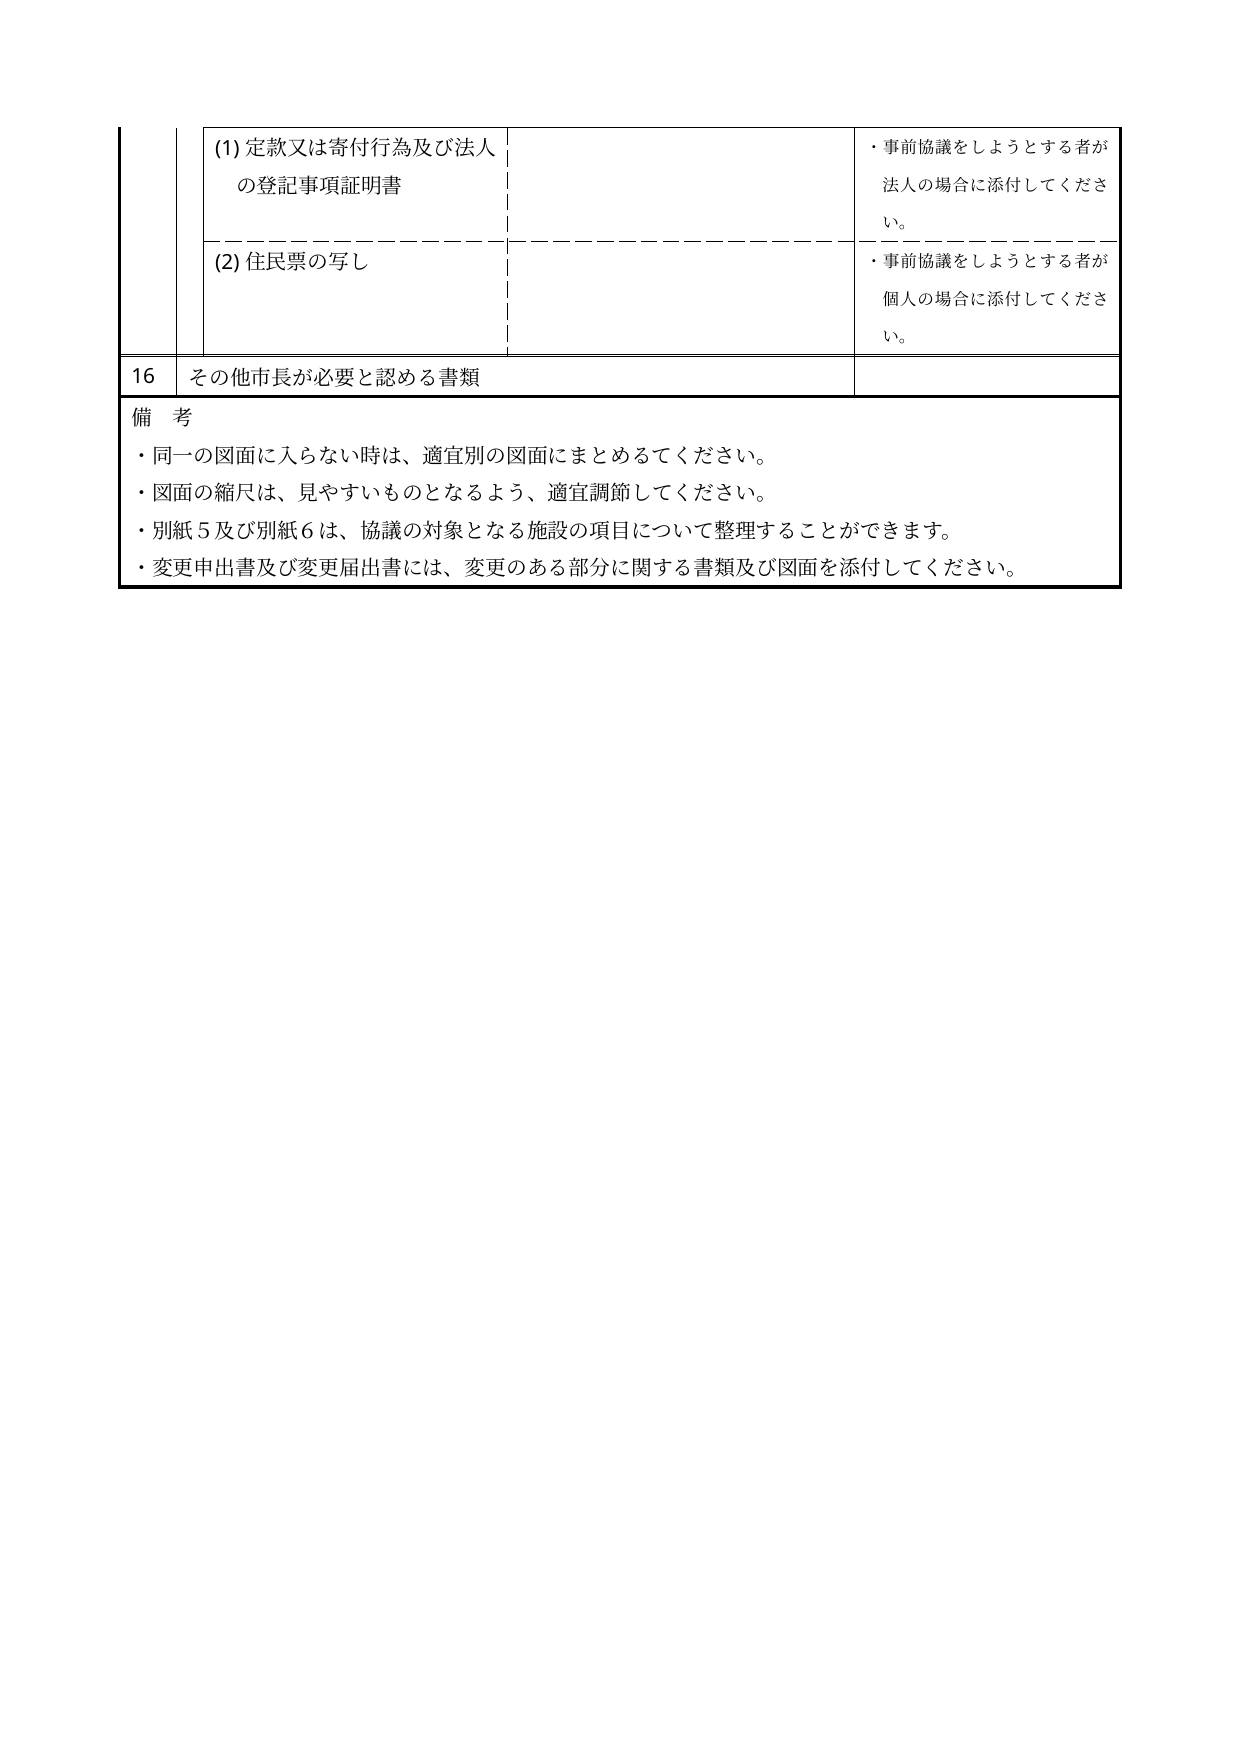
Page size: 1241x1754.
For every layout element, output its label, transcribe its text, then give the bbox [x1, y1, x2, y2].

table_cell [507, 241, 854, 354]
table_cell [855, 357, 1119, 395]
table_cell [121, 241, 176, 354]
table_cell [507, 128, 854, 241]
table_cell [177, 241, 203, 354]
table_cell その他市長が必要と認める書類 [177, 357, 854, 395]
table_cell (2) 住民票の写し [204, 241, 507, 354]
table_cell 16 [121, 357, 176, 395]
table_cell ・事前協議をしようとする者が個人の場合に添付してください。 [855, 241, 1119, 354]
table_cell (1) 定款又は寄付行為及び法人の登記事項証明書 [204, 128, 507, 241]
table_cell [177, 127, 203, 241]
table_cell [121, 127, 177, 241]
table_cell ・事前協議をしようとする者が法人の場合に添付してください。 [855, 128, 1119, 241]
table_cell 備 考 ・同一の図面に入らない時は、適宜別の図面にまとめるてください。 ・図面の縮尺は、見やすいものとなるよう、適宜調節してください。 ・別紙５及び別紙６は、協議の対象となる施設の項目について整理することができます。 ・変更申出書及び変更届出書には、変更のある部分に関する書類及び図面を添付してください。 [121, 398, 1119, 585]
